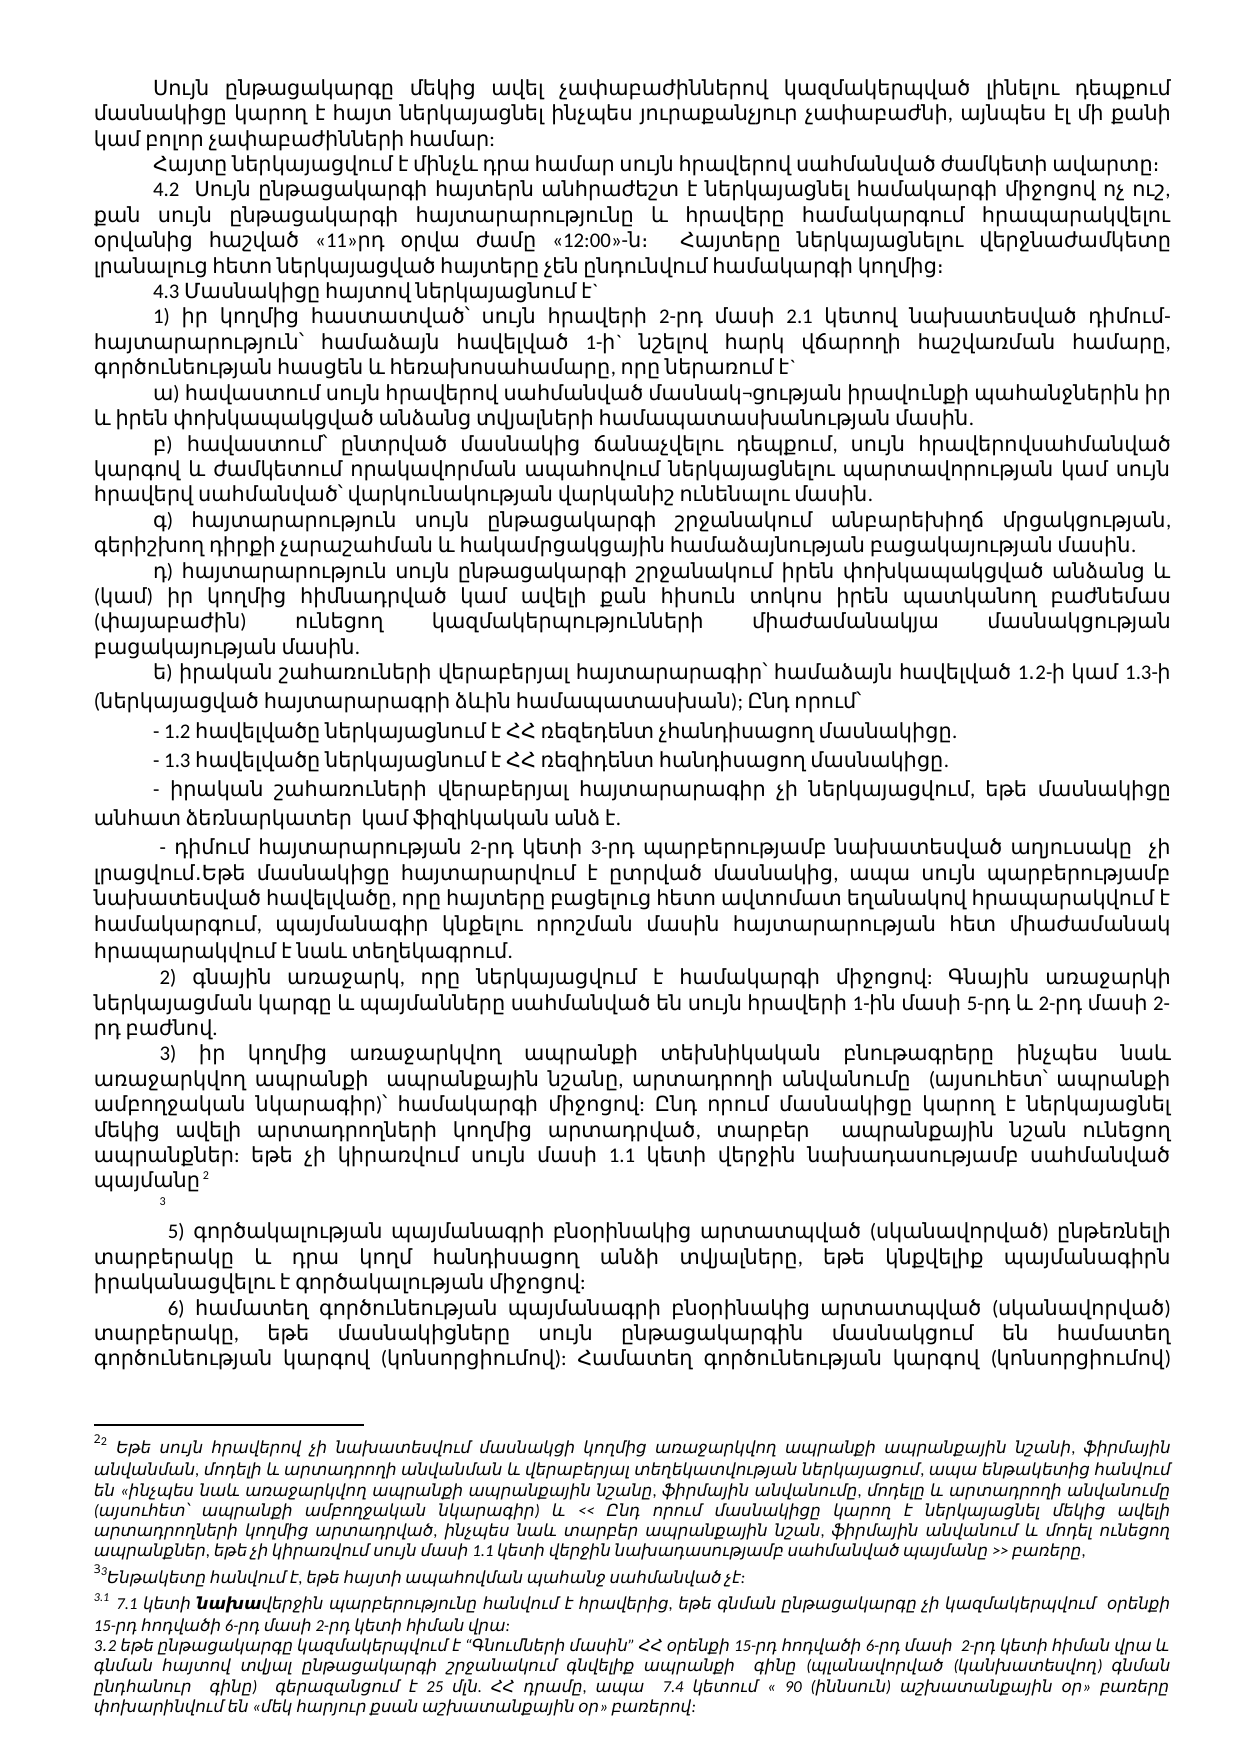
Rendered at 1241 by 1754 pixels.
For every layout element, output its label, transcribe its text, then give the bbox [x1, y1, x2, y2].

text - իրական շահառուների վերաբերյալ հայտարարագիր չի ներկայացվում, եթե մասնակիցը անհատ ձեռնարկատեր կամ ֆիզիկական անձ է. [94, 776, 1171, 831]
text 3 [94, 1193, 1171, 1218]
text 5) գործակալության պայմանագրի բնօրինակից արտատպված (սկանավորված) ընթեռնելի տարբերակը և դրա կողմ հանդիսացող անձի տվյալները, եթե կնքվելիք պայմանագիրն իրականացվելու է գործակալության միջոցով: [94, 1218, 1171, 1295]
text Սույն ընթացակարգը մեկից ավել չափաբաժիններով կազմակերպված լինելու դեպքում մասնակիցը կարող է հայտ ներկայացնել ինչպես յուրաքանչյուր չափաբաժնի, այնպես էլ մի քանի կամ բոլոր չափաբաժինների համար: [94, 75, 1171, 151]
text - 1.2 հավելվածը ներկայացնում է ՀՀ ռեզեդենտ չհանդիսացող մասնակիցը. [94, 718, 1171, 743]
text 2) գնային առաջարկ, որը ներկայացվում է համակարգի միջոցով: Գնային առաջարկի ներկայացման կարգը և պայմանները սահմանված են սույն հրավերի 1-ին մասի 5-րդ և 2-րդ մասի 2-րդ բաժնով. [94, 964, 1171, 1041]
text 4.2 Սույն ընթացակարգի հայտերն անհրաժեշտ է ներկայացնել համակարգի միջոցով ոչ ուշ, քան սույն ընթացակարգի հայտարարությունը և հրավերը համակարգում հրապարակվելու օրվանից հաշված «11»րդ օրվա ժամը «12:00»-ն։ Հայտերը ներկայացնելու վերջնաժամկետը լրանալուց հետո ներկայացված հայտերը չեն ընդունվում համակարգի կողմից։ [94, 177, 1171, 278]
text գ) հայտարարություն սույն ընթացակարգի շրջանակում անբարեխիղճ մրցակցության, գերիշխող դիրքի չարաշահման և հակամրցակցային համաձայնության բացակայության մասին. [94, 507, 1171, 558]
text 4.3 Մասնակիցը հայտով ներկայացնում է` [94, 278, 1171, 304]
text - դիմում հայտարարության 2-րդ կետի 3-րդ պարբերությամբ նախատեսված աղյուսակը չի լրացվում․Եթե մասնակիցը հայտարարվում է ըտրված մասնակից, ապա սույն պարբերությամբ նախատեսված հավելվածը, որը հայտերը բացելուց հետո ավտոմատ եղանակով հրապարակվում է համակարգում, պայմանագիր կնքելու որոշման մասին հայտարարության հետ միաժամանակ հրապարակվում է նաև տեղեկագրում. [94, 834, 1171, 964]
text - 1.3 հավելվածը ներկայացնում է ՀՀ ռեզիդենտ հանդիսացող մասնակիցը. [94, 747, 1171, 772]
text ա) հավաստում սույն հրավերով սահմանված մասնակ¬ցության իրավունքի պահանջներին իր և իրեն փոխկապակցված անձանց տվյալների համապատասխանության մասին. [94, 380, 1171, 431]
text Հայտը ներկայացվում է մինչև դրա համար սույն հրավերով սահմանված ժամկետի ավարտը։ [94, 151, 1171, 177]
text 1) իր կողմից հաստատված՝ սույն հրավերի 2-րդ մասի 2.1 կետով նախատեսված դիմում-հայտարարություն՝ համաձայն հավելված 1-ի` նշելով հարկ վճարողի հաշվառման համարը, գործունեության հասցեն և հեռախոսահամարը, որը ներառում է` [94, 304, 1171, 380]
text դ) հայտարարություն սույն ընթացակարգի շրջանակում իրեն փոխկապակցված անձանց և (կամ) իր կողմից հիմնադրված կամ ավելի քան հիսուն տոկոս իրեն պատկանող բաժնեմաս (փայաբաժին) ունեցող կազմակերպությունների միաժամանակյա մասնակցության բացակայության մասին. [94, 558, 1171, 659]
text ե) իրական շահառուների վերաբերյալ հայտարարագիր՝ համաձայն հավելված 1․2-ի կամ 1.3-ի (ներկայացված հայտարարագրի ձևին համապատասխան); Ընդ որում՝ [94, 659, 1171, 714]
text բ) հավաստում՝ ընտրված մասնակից ճանաչվելու դեպքում, սույն հրավերովսահմանված կարգով և ժամկետում որակավորման ապահովում ներկայացնելու պարտավորության կամ սույն հրավերվ սահմանված՝ վարկունակության վարկանիշ ունենալու մասին. [94, 431, 1171, 507]
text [94, 1295, 1171, 1371]
text 3) իր կողմից առաջարկվող ապրանքի տեխնիկական բնութագրերը ինչպես նաև առաջարկվող ապրանքի ապրանքային նշանը, արտադրողի անվանումը (այսուհետ՝ ապրանքի ամբողջական նկարագիր)՝ համակարգի միջոցով: Ընդ որում մասնակիցը կարող է ներկայացնել մեկից ավելի արտադրողների կողմից արտադրված, տարբեր ապրանքային նշան ունեցող ապրանքներ: եթե չի կիրառվում սույն մասի 1.1 կետի վերջին նախադասությամբ սահմանված պայմանը 2 [94, 1041, 1171, 1193]
